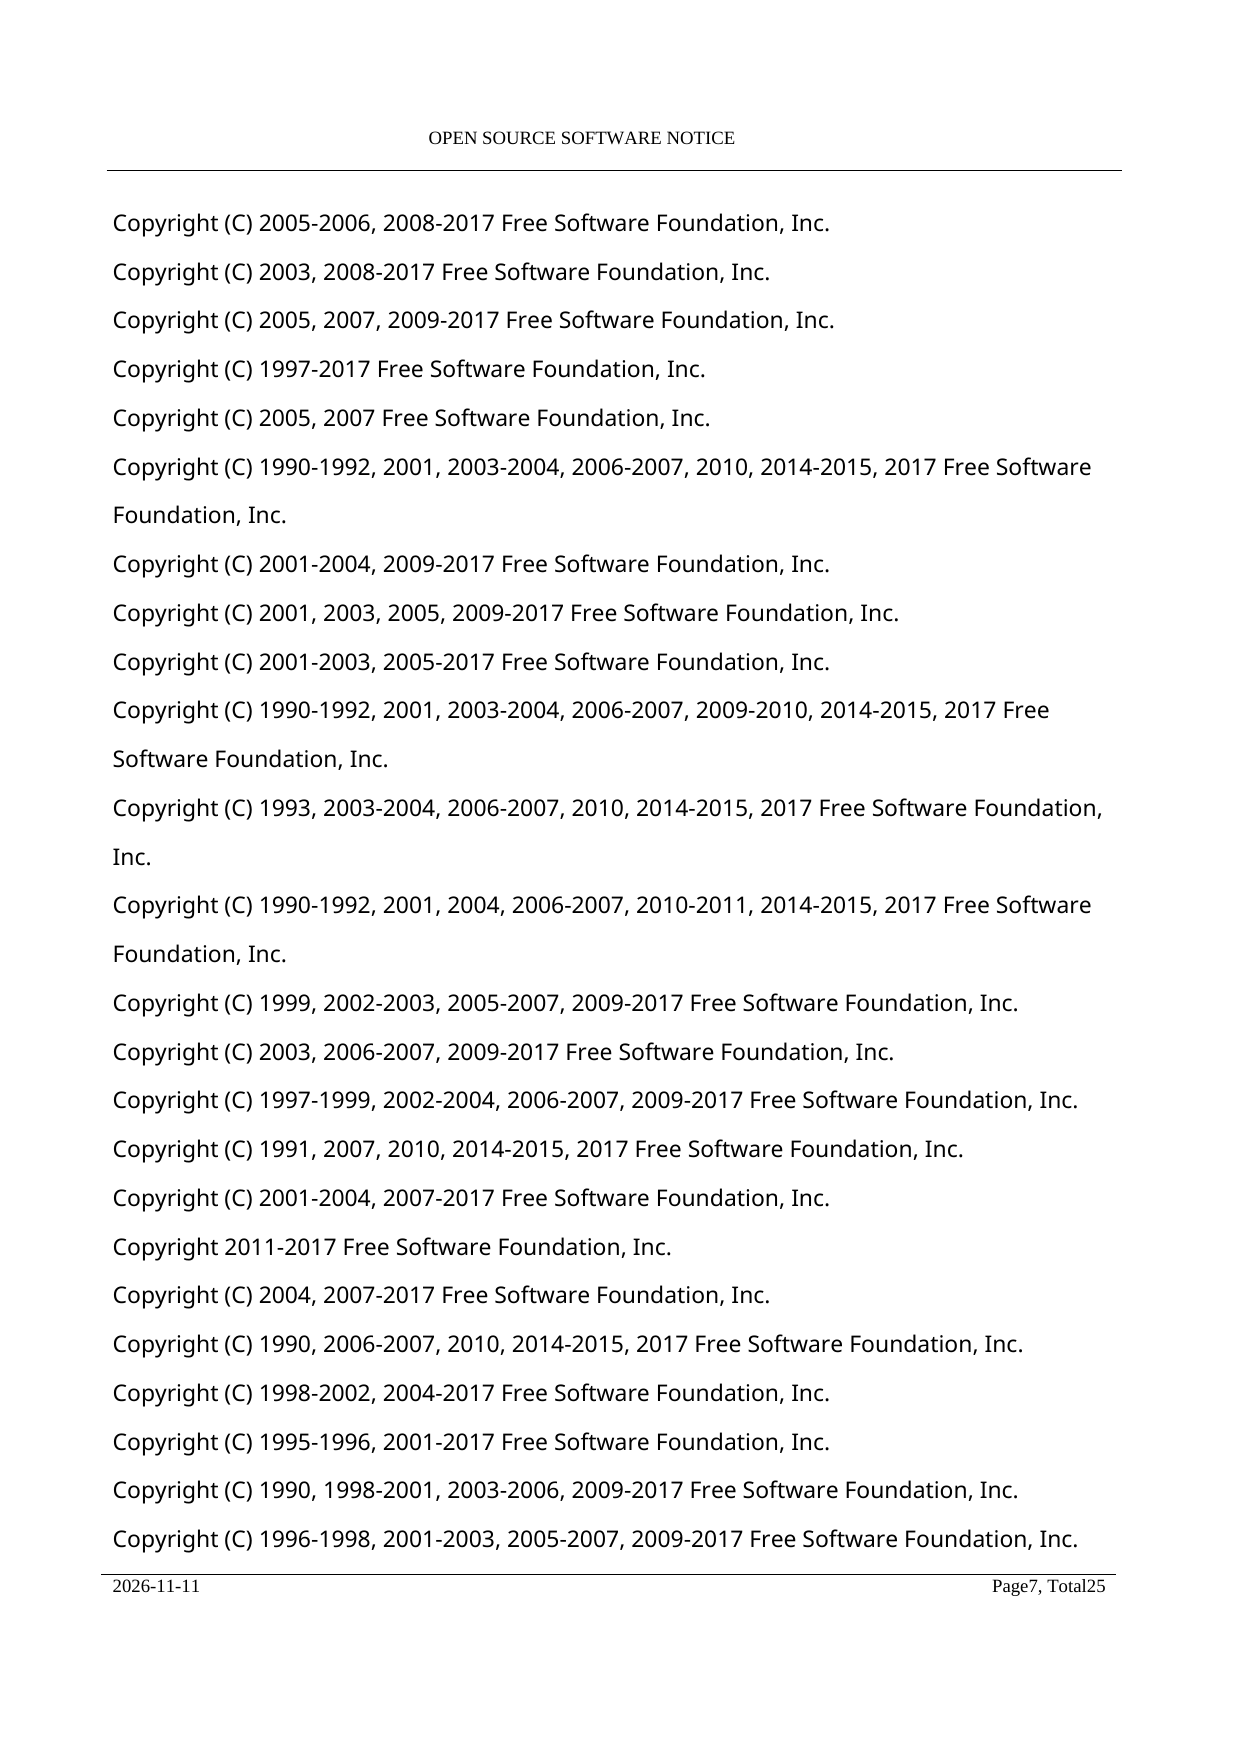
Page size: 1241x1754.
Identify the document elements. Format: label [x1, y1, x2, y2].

text [112, 206, 1128, 1555]
